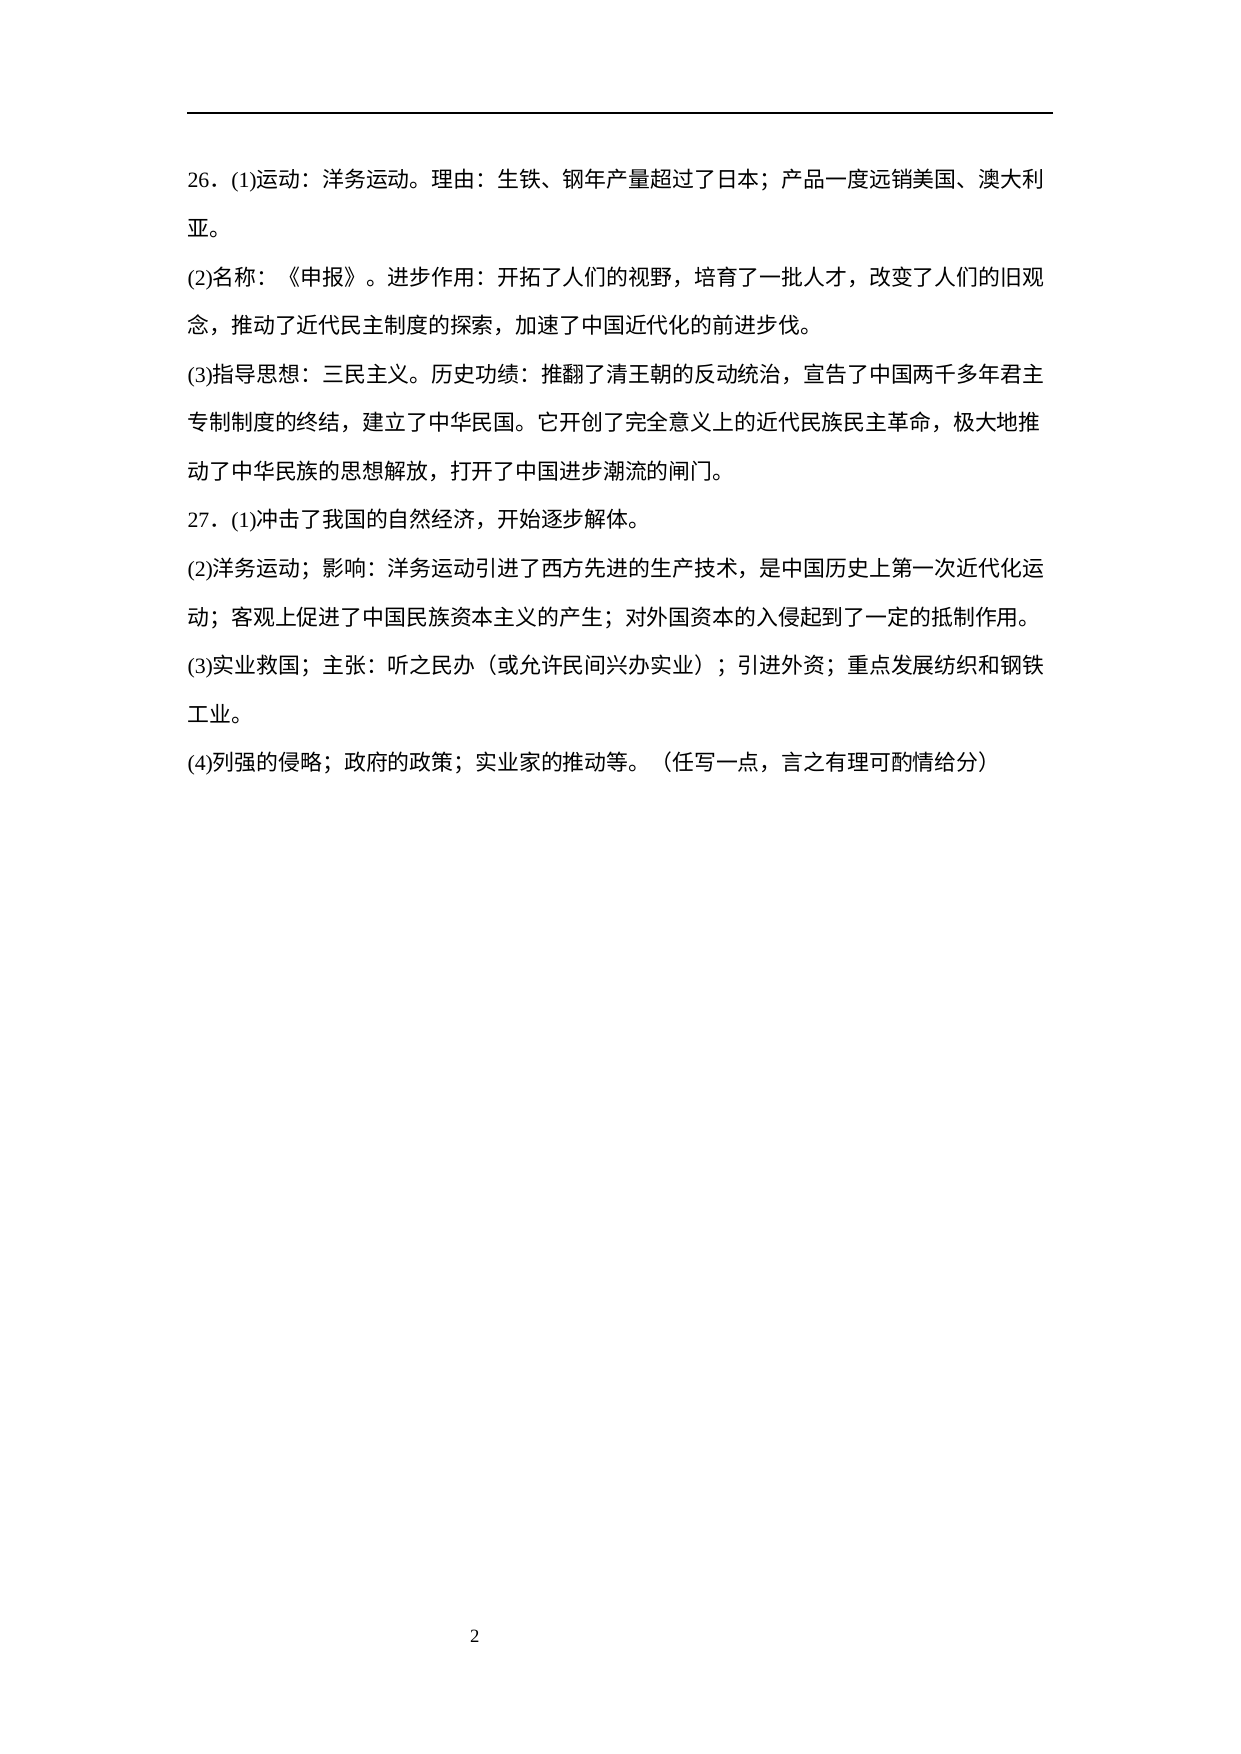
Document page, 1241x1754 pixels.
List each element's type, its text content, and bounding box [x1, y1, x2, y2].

text (3)实业救国；主张：听之民办（或允许民间兴办实业）；引进外资；重点发展纺织和钢铁工业。 [187, 647, 1053, 729]
text (4)列强的侵略；政府的政策；实业家的推动等。（任写一点，言之有理可酌情给分） [187, 744, 1053, 777]
text (2)洋务运动；影响：洋务运动引进了西方先进的生产技术，是中国历史上第一次近代化运动；客观上促进了中国民族资本主义的产生；对外国资本的入侵起到了一定的抵制作用。 [187, 550, 1053, 632]
text 27．(1)冲击了我国的自然经济，开始逐步解体。 [187, 502, 1053, 534]
text 26．(1)运动：洋务运动。理由：生铁、钢年产量超过了日本；产品一度远销美国、澳大利亚。 [187, 162, 1053, 243]
text (2)名称：《申报》。进步作用：开拓了人们的视野，培育了一批人才，改变了人们的旧观念，推动了近代民主制度的探索，加速了中国近代化的前进步伐。 [187, 259, 1053, 340]
text (3)指导思想：三民主义。历史功绩：推翻了清王朝的反动统治，宣告了中国两千多年君主专制制度的终结，建立了中华民国。它开创了完全意义上的近代民族民主革命，极大地推动了中华民族的思想解放，打开了中国进步潮流的闸门。 [187, 356, 1053, 486]
